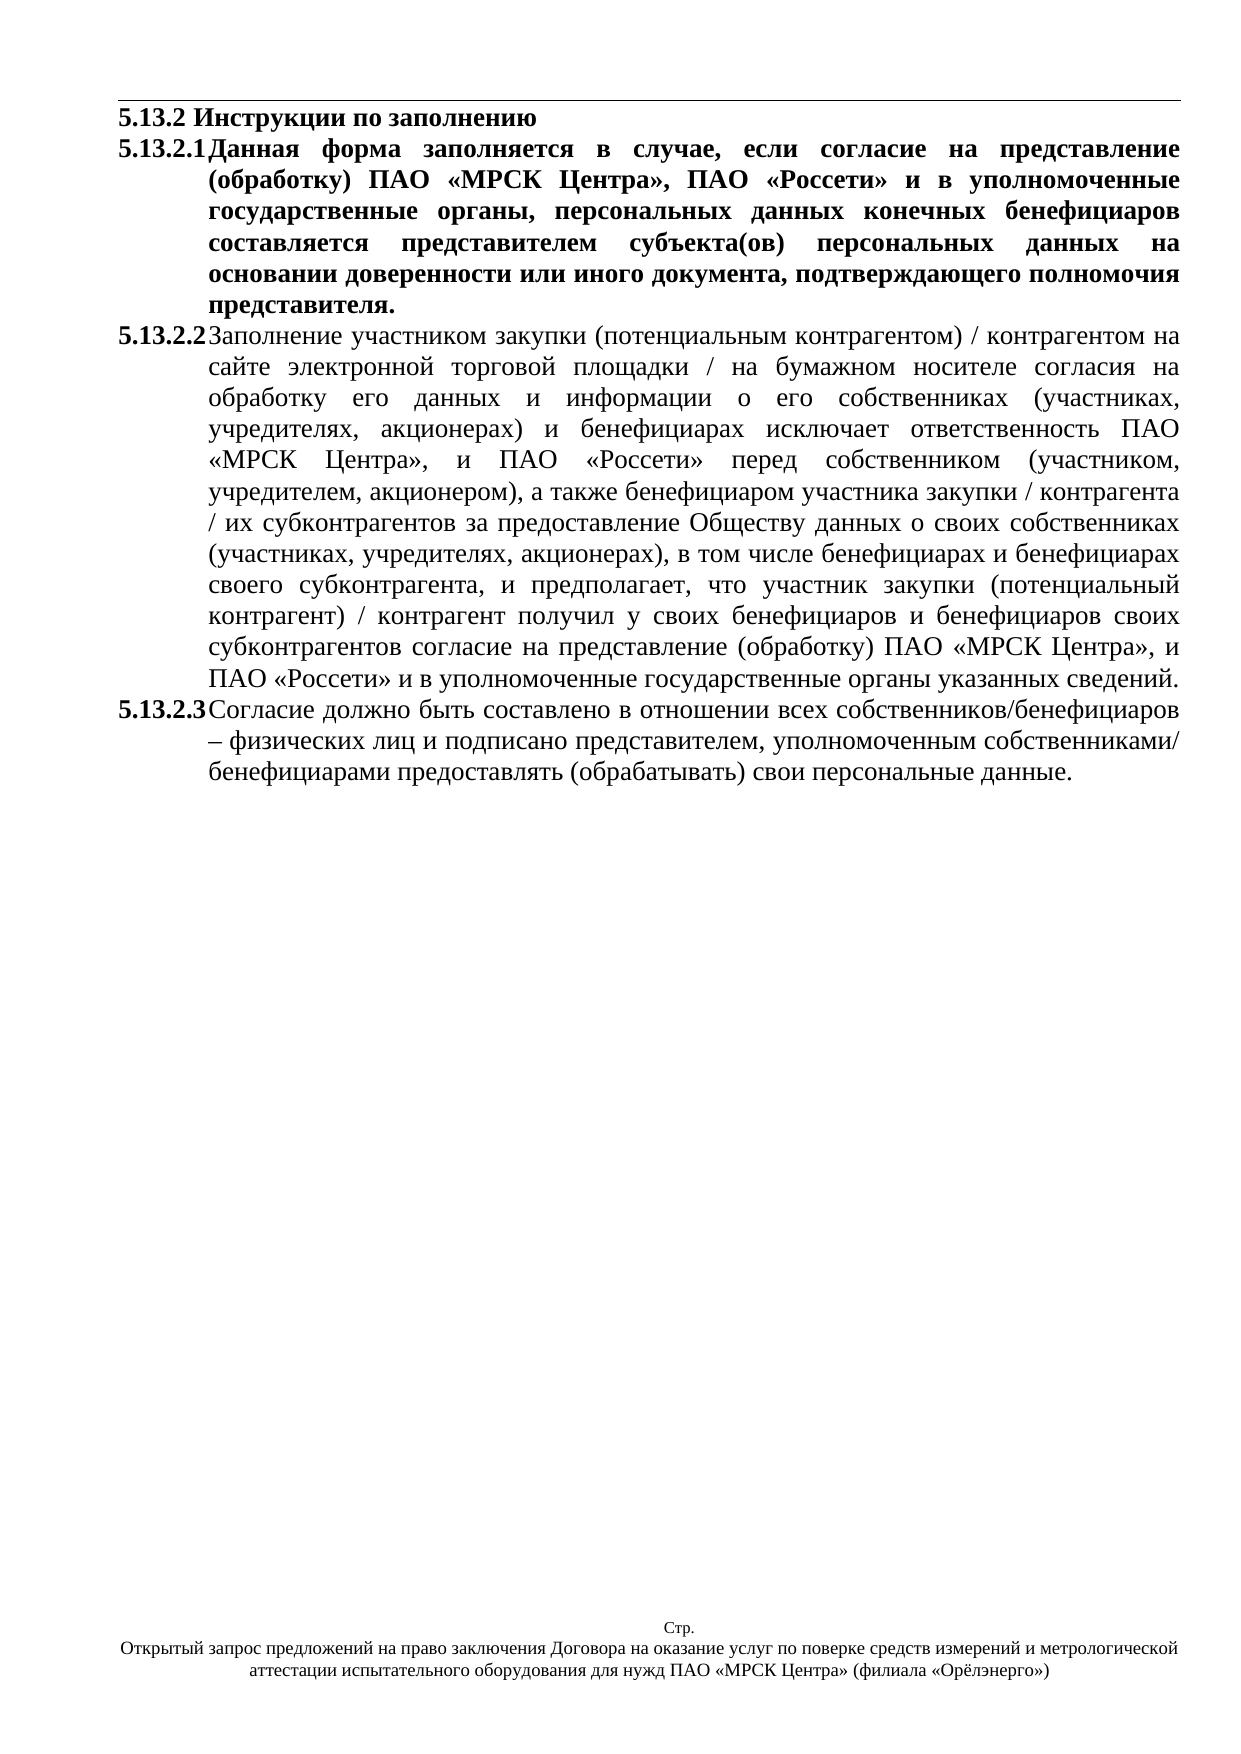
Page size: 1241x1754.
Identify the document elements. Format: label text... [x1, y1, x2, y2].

list Согласие должно быть составлено в отношении всех собственников/бенефициаров – физических лиц и подписано представителем, уполномоченным собственниками/ бенефициарами предоставлять (обрабатывать) свои персональные данные. [118, 693, 1181, 786]
list Заполнение участником закупки (потенциальным контрагентом) / контрагентом на сайте электронной торговой площадки / на бумажном носителе согласия на обработку его данных и информации о его собственниках (участниках, учредителях, акционерах) и бенефициарах исключает ответственность ПАО «МРСК Центра», и ПАО «Россети» перед собственником (участником, учредителем, акционером), а также бенефициаром участника закупки / контрагента / их субконтрагентов за предоставление Обществу данных о своих собственниках (участниках, учредителях, акционерах), в том числе бенефициарах и бенефициарах своего субконтрагента, и предполагает, что участник закупки (потенциальный контрагент) / контрагент получил у своих бенефициаров и бенефициаров своих субконтрагентов согласие на представление (обработку) ПАО «МРСК Центра», и ПАО «Россети» и в уполномоченные государственные органы указанных сведений. [118, 319, 1181, 693]
list Данная форма заполняется в случае, если согласие на представление (обработку) ПАО «МРСК Центра», ПАО «Россети» и в уполномоченные государственные органы, персональных данных конечных бенефициаров составляется представителем субъекта(ов) персональных данных на основании доверенности или иного документа, подтверждающего полномочия представителя. [118, 132, 1181, 319]
subtitle Инструкции по заполнению [118, 101, 1181, 132]
